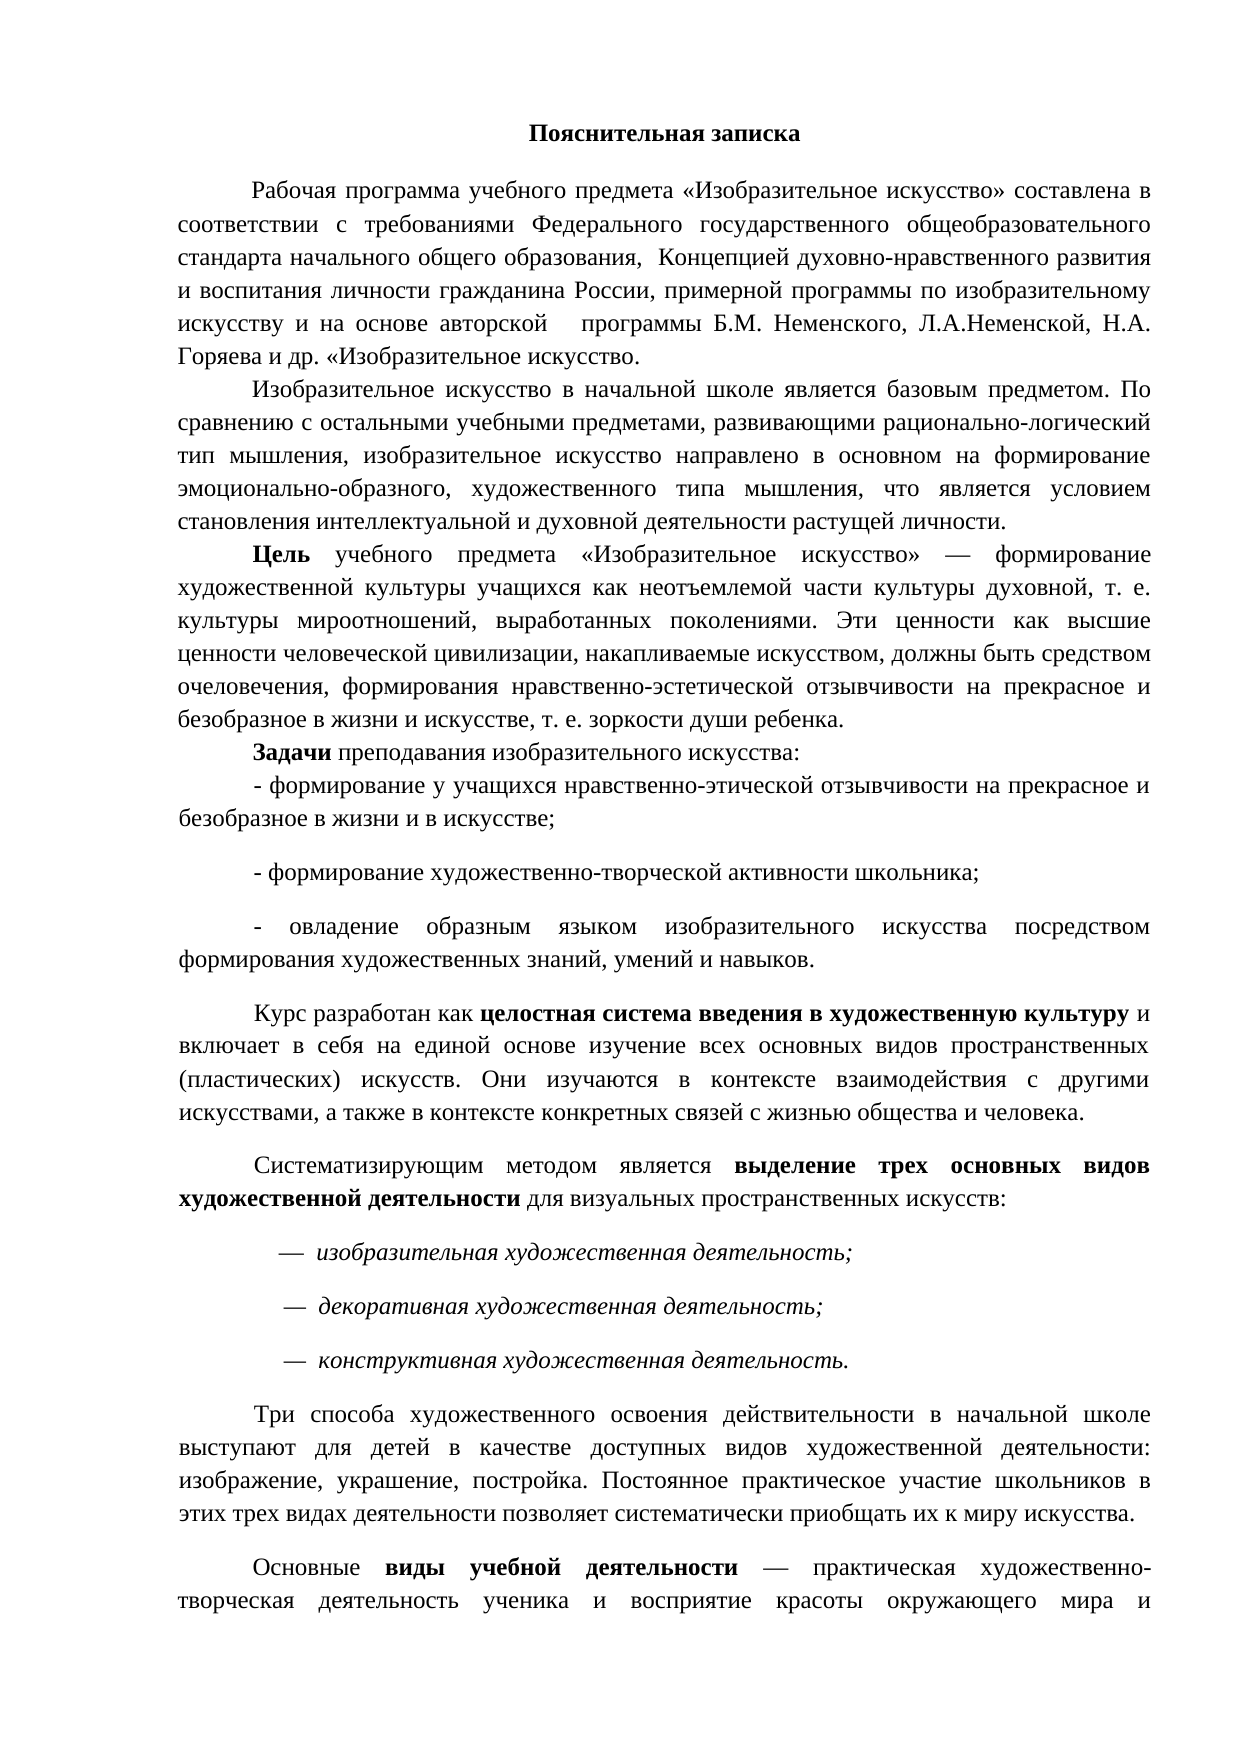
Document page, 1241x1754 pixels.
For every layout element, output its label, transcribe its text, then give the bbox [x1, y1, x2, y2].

text - овладение образным языком изобразительного искусства посредством формирования художественных знаний, умений и навыков. [178, 911, 1151, 972]
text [177, 1552, 1152, 1614]
text - формирование художественно-творческой активности школьника; [178, 857, 1151, 886]
text Пояснительная записка [177, 118, 1152, 147]
text Цель учебного предмета «Изобразительное искусство» — формирование художественной культуры учащихся как неотъемлемой части культуры духовной, т. е. культуры мироотношений, выработанных поколениями. Эти ценности как высшие ценности человеческой цивилизации, накапливаемые искусством, должны быть средством очеловечения, формирования нравственно-эстетической отзывчивости на прекрасное и безобразное в жизни и искусстве, т. е. зоркости души ребенка. [177, 539, 1152, 733]
text — конструктивная художественная деятельность. [177, 1345, 1152, 1374]
text Задачи преподавания изобразительного искусства: [177, 737, 1152, 766]
text Курс разработан как целостная система введения в художественную культуру и включает в себя на единой основе изучение всех основных видов пространственных (пластических) искусств. Они изучаются в контексте взаимодействия с другими искусствами, а также в контексте конкретных связей с жизнью общества и человека. [179, 998, 1150, 1125]
text - формирование у учащихся нравственно-этической отзывчивости на прекрасное и безобразное в жизни и в искусстве; [178, 770, 1151, 832]
text Рабочая программа учебного предмета «Изобразительное искусство» составлена в соответствии с требованиями Федерального государственного общеобразовательного стандарта начального общего образования, Концепцией духовно-нравственного развития и воспитания личности гражданина России, примерной программы по изобразительному искусству и на основе авторской программы Б.М. Неменского, Л.А.Неменской, Н.А. Горяева и др. «Изобразительное искусство. [177, 176, 1152, 369]
text Три способа художественного освоения действительности в начальной школе выступают для детей в качестве доступных видов художественной деятельности: изображение, украшение, постройка. Постоянное практическое участие школьников в этих трех видах деятельности позволяет систематически приобщать их к миру искусства. [179, 1399, 1152, 1527]
text — декоративная художественная деятельность; [177, 1291, 1152, 1320]
text Систематизирующим методом является выделение трех основных видов художественной деятельности для визуальных пространственных искусств: [179, 1151, 1150, 1212]
text — изобразительная художественная деятельность; [179, 1237, 1150, 1266]
text Изобразительное искусство в начальной школе является базовым предметом. По сравнению с остальными учебными предметами, развивающими рационально-логический тип мышления, изобразительное искусство направлено в основном на формирование эмоционально-образного, художественного типа мышления, что является условием становления интеллектуальной и духовной деятельности растущей личности. [177, 374, 1152, 534]
